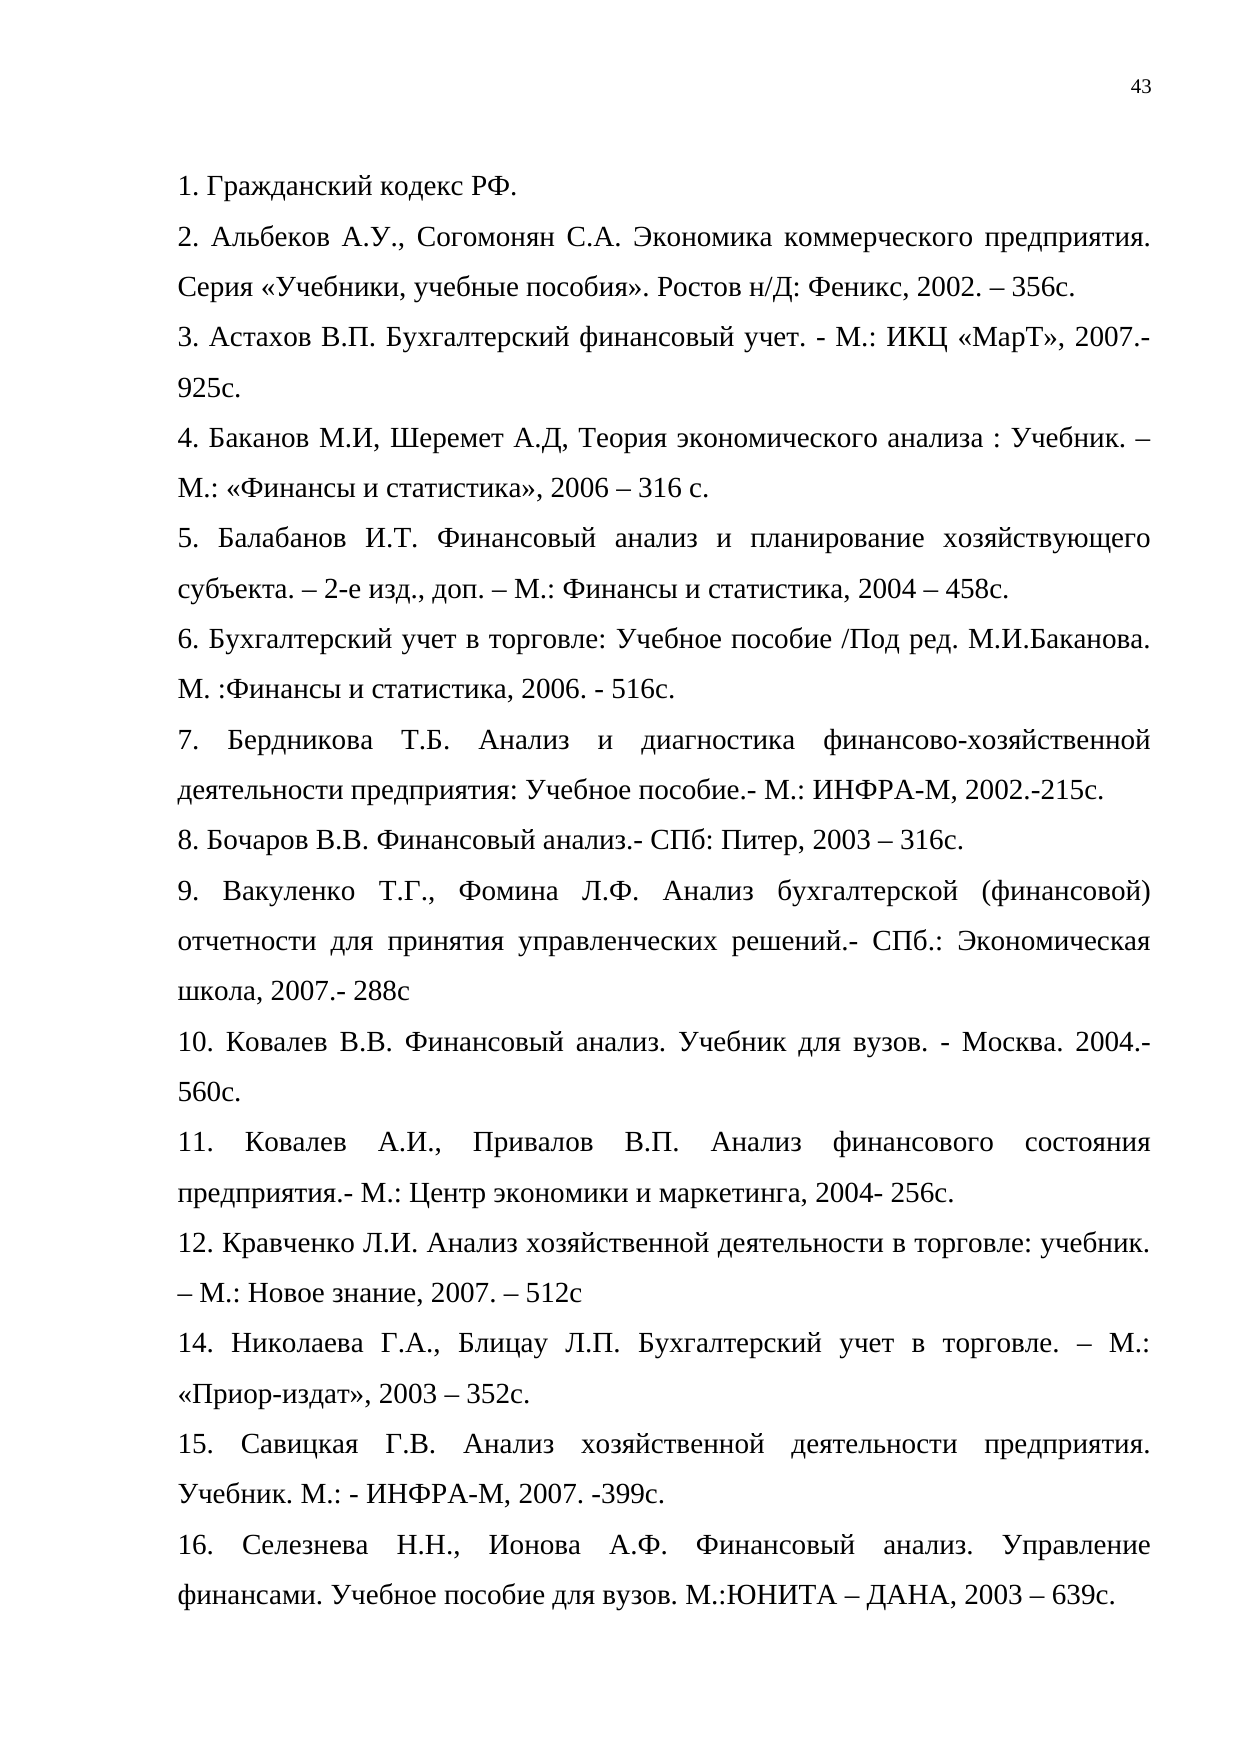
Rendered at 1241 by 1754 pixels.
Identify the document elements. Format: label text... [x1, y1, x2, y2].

text 16. Селезнева Н.Н., Ионова А.Ф. Финансовый анализ. Управление финансами. Учебное пособие для вузов. М.:ЮНИТА – ДАНА, 2003 – 639с. [177, 1527, 1152, 1611]
text 4. Баканов М.И, Шеремет А.Д, Теория экономического анализа : Учебник. – М.: «Финансы и статистика», 2006 – 316 с. [177, 420, 1152, 504]
text 10. Ковалев В.В. Финансовый анализ. Учебник для вузов. - Москва. 2004.- 560с. [177, 1024, 1152, 1108]
text 1. Гражданский кодекс РФ. [177, 168, 1152, 202]
text 15. Савицкая Г.В. Анализ хозяйственной деятельности предприятия. Учебник. М.: - ИНФРА-М, 2007. -399с. [177, 1426, 1152, 1510]
text 7. Бердникова Т.Б. Анализ и диагностика финансово-хозяйственной деятельности предприятия: Учебное пособие.- М.: ИНФРА-М, 2002.-215с. [177, 722, 1152, 806]
text 3. Астахов В.П. Бухгалтерский финансовый учет. - М.: ИКЦ «МарТ», 2007.-925с. [177, 319, 1152, 403]
text 9. Вакуленко Т.Г., Фомина Л.Ф. Анализ бухгалтерской (финансовой) отчетности для принятия управленческих решений.- СПб.: Экономическая школа, 2007.- 288c [177, 873, 1152, 1007]
text 5. Балабанов И.Т. Финансовый анализ и планирование хозяйствующего субъекта. – 2-е изд., доп. – М.: Финансы и статистика, 2004 – 458с. [177, 521, 1152, 604]
text 2. Альбеков А.У., Согомонян С.А. Экономика коммерческого предприятия. Серия «Учебники, учебные пособия». Ростов н/Д: Феникс, 2002. – 356с. [177, 219, 1152, 303]
text 14. Николаева Г.А., Блицау Л.П. Бухгалтерский учет в торговле. – М.: «Приор-издат», 2003 – 352с. [177, 1326, 1152, 1409]
text 8. Бочаров В.В. Финансовый анализ.- СПб: Питер, 2003 – 316с. [177, 822, 1152, 856]
text 11. Ковалев А.И., Привалов В.П. Анализ финансового состояния предприятия.- М.: Центр экономики и маркетинга, 2004- 256с. [177, 1124, 1152, 1208]
text 6. Бухгалтерский учет в торговле: Учебное пособие /Под ред. М.И.Баканова. М. :Финансы и статистика, 2006. - 516с. [177, 621, 1152, 705]
text 12. Кравченко Л.И. Анализ хозяйственной деятельности в торговле: учебник. – М.: Новое знание, 2007. – 512с [177, 1225, 1152, 1309]
